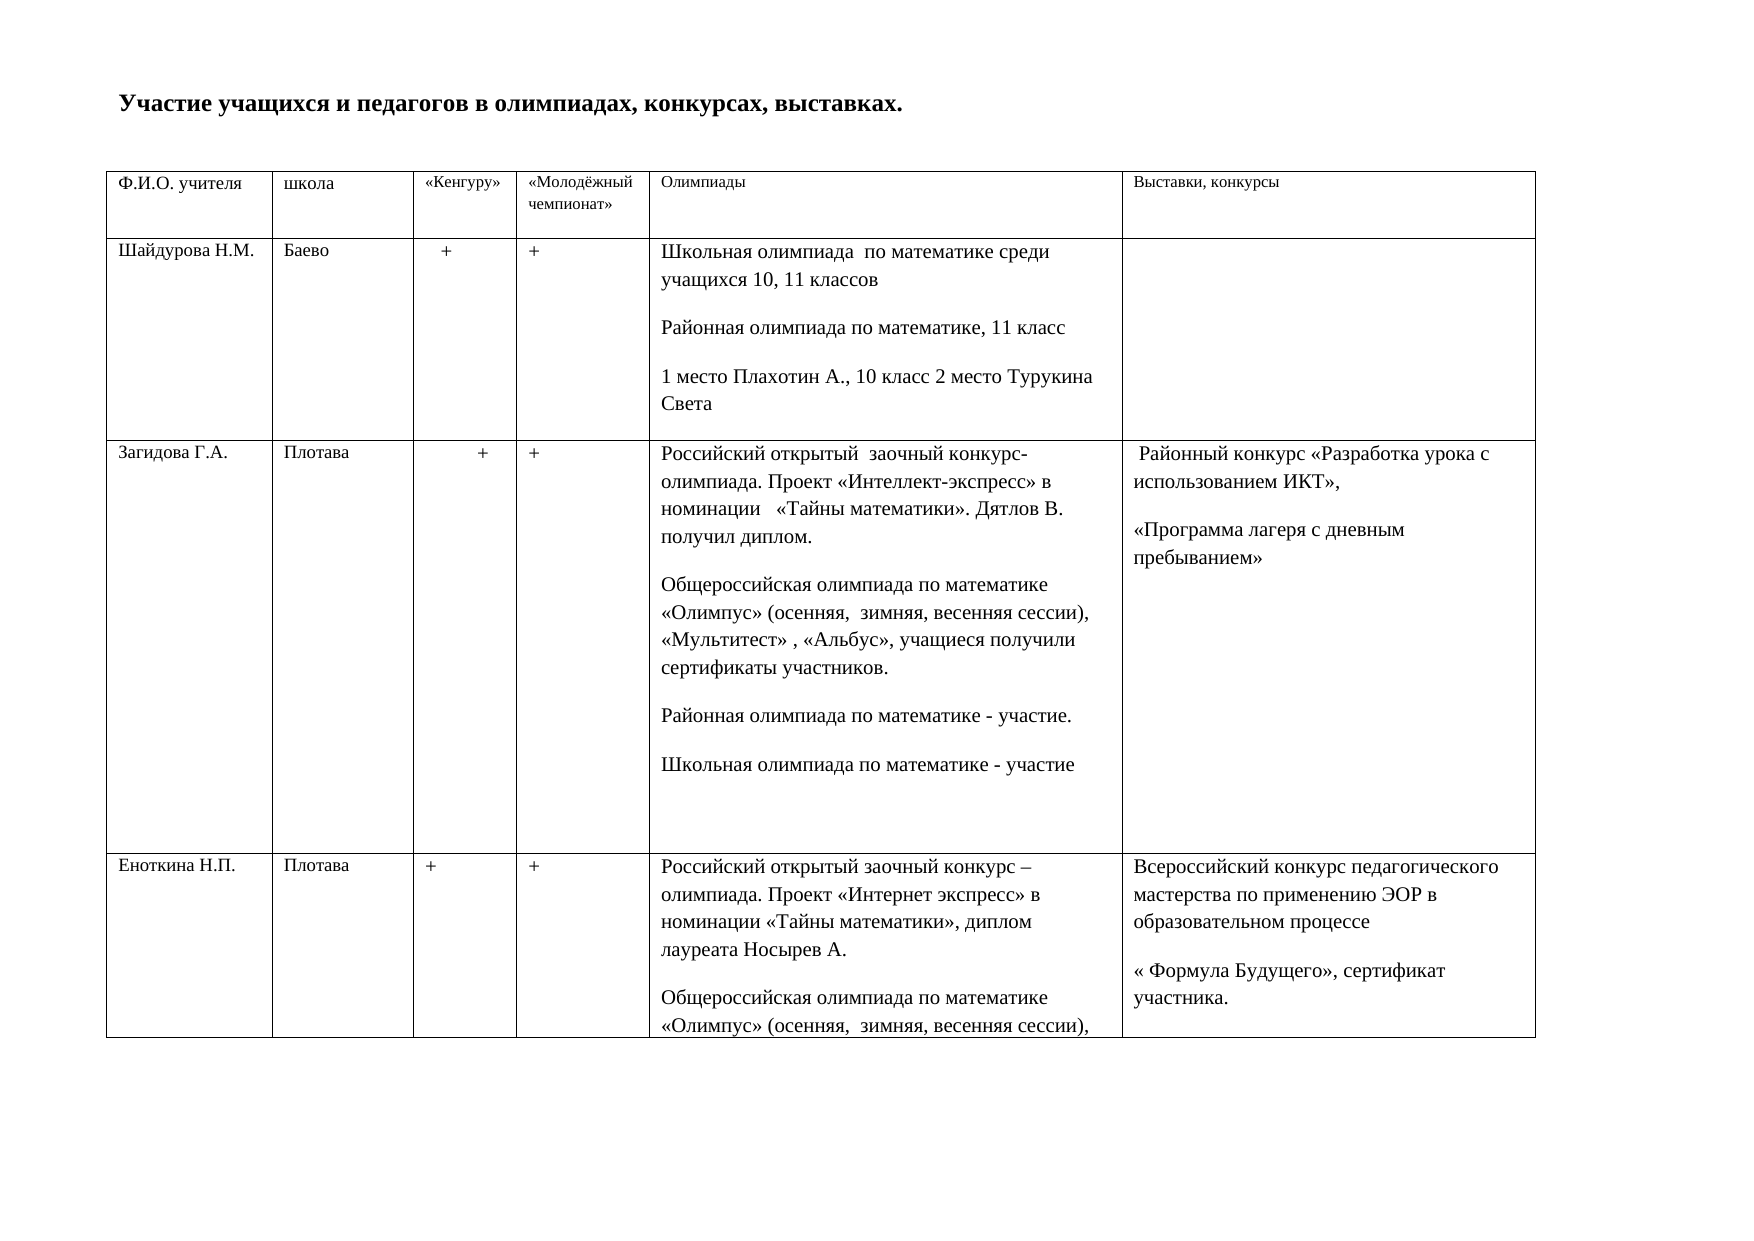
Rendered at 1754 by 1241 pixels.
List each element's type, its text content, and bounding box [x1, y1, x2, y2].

table_cell + [517, 854, 649, 1037]
table_cell + [414, 441, 516, 853]
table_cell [650, 854, 1122, 1037]
table_header «Кенгуру» [414, 172, 516, 238]
table_cell Российский открытый заочный конкурс-олимпиада. Проект «Интеллект-экспресс» в номинации «Тайны математики». Дятлов В. получил диплом. Общероссийская олимпиада по математике «Олимпус» (осенняя, зимняя, весенняя сессии), «Мультитест» , «Альбус», учащиеся получили сертификаты участников. Районная олимпиада по математике - участие. Школьная олимпиада по математике - участие [650, 441, 1122, 853]
table_cell Еноткина Н.П. [107, 854, 272, 1037]
table_cell Загидова Г.А. [107, 441, 272, 853]
text Участие учащихся и педагогов в олимпиадах, конкурсах, выставках. [118, 88, 1636, 117]
table_header Выставки, конкурсы [1123, 172, 1535, 238]
table_cell + [414, 239, 516, 440]
table_header Ф.И.О. учителя [107, 172, 272, 238]
table_cell + [517, 441, 649, 853]
table_cell Районный конкурс «Разработка урока с использованием ИКТ», «Программа лагеря с дневным пребыванием» [1123, 441, 1535, 853]
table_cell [1123, 854, 1535, 1037]
table_header Олимпиады [650, 172, 1122, 238]
table_header школа [273, 172, 413, 238]
table_cell [1123, 239, 1535, 440]
table_cell Шайдурова Н.М. [107, 239, 272, 440]
table_cell + [517, 239, 649, 440]
table_cell + [414, 854, 516, 1037]
table_cell Баево [273, 239, 413, 440]
table_cell Плотава [273, 854, 413, 1037]
table_cell Плотава [273, 441, 413, 853]
table_header «Молодёжный чемпионат» [517, 172, 649, 238]
table_cell Школьная олимпиада по математике среди учащихся 10, 11 классов Районная олимпиада по математике, 11 класс 1 место Плахотин А., 10 класс 2 место Турукина Света [650, 239, 1122, 440]
